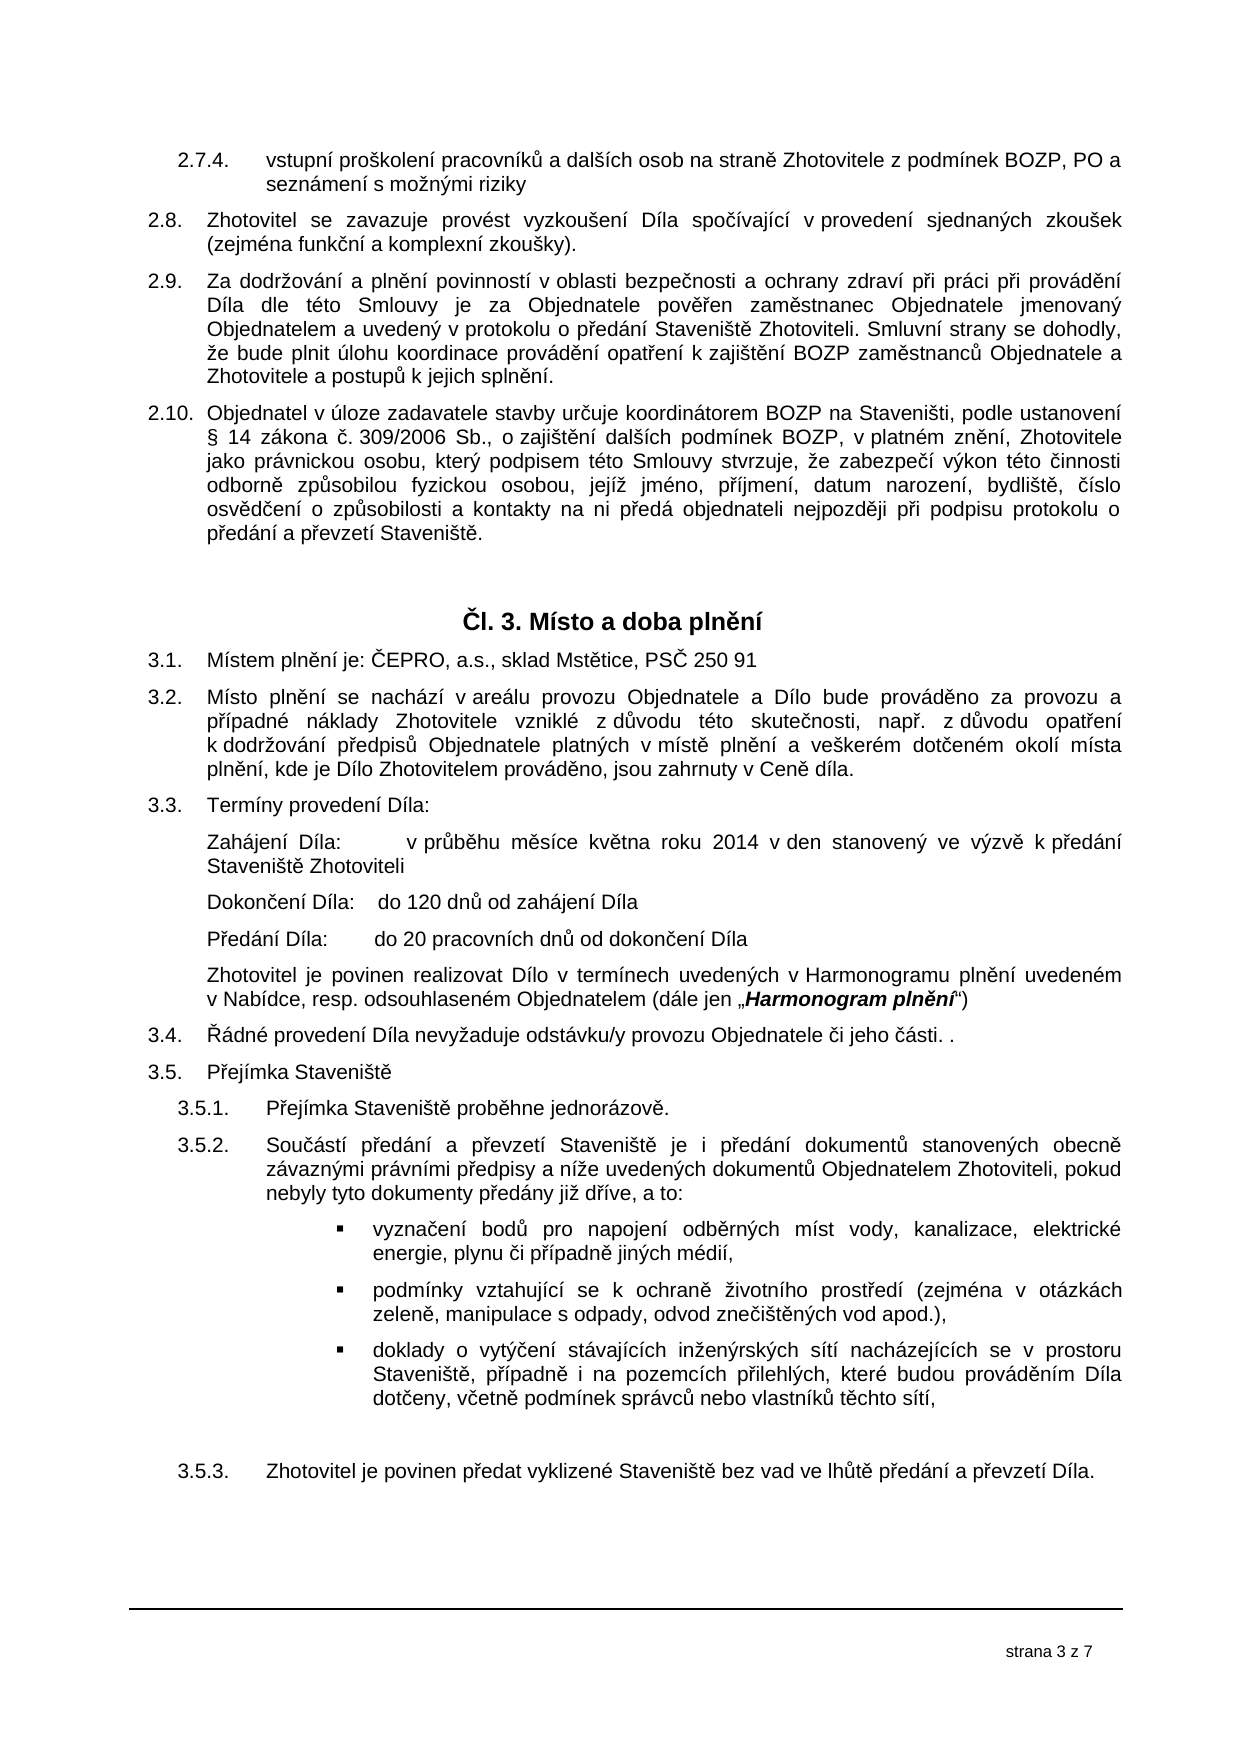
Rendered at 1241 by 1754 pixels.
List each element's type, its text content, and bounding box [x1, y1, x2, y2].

text Součástí předání a převzetí Staveniště je i předání dokumentů stanovených obecně závaznými právními předpisy a níže uvedených dokumentů Objednatelem Zhotoviteli, pokud nebyly tyto dokumenty předány již dříve, a to: [177, 1133, 1122, 1204]
text Objednatel v úloze zadavatele stavby určuje koordinátorem BOZP na Staveništi, podle ustanovení § 14 zákona č. 309/2006 Sb., o zajištění dalších podmínek BOZP, v platném znění, Zhotovitele jako právnickou osobu, který podpisem této Smlouvy stvrzuje, že zabezpečí výkon této činnosti odborně způsobilou fyzickou osobou, jejíž jméno, příjmení, datum narození, bydliště, číslo osvědčení o způsobilosti a kontakty na ni předá objednateli nejpozději při podpisu protokolu o předání a převzetí Staveniště. [148, 401, 1122, 544]
list doklady o vytýčení stávajících inženýrských sítí nacházejících se v prostoru Staveniště, případně i na pozemcích přilehlých, které budou prováděním Díla dotčeny, včetně podmínek správců nebo vlastníků těchto sítí, [335, 1338, 1122, 1410]
text Zhotovitel je povinen předat vyklizené Staveniště bez vad ve lhůtě předání a převzetí Díla. [177, 1459, 1122, 1483]
text Za dodržování a plnění povinností v oblasti bezpečnosti a ochrany zdraví při práci při provádění Díla dle této Smlouvy je za Objednatele pověřen zaměstnanec Objednatele jmenovaný Objednatelem a uvedený v protokolu o předání Staveniště Zhotoviteli. Smluvní strany se dohodly, že bude plnit úlohu koordinace provádění opatření k zajištění BOZP zaměstnanců Objednatele a Zhotovitele a postupů k jejich splnění. [148, 268, 1122, 388]
list Zahájení Díla: v průběhu měsíce května roku 2014 v den stanovený ve výzvě k předání Staveniště Zhotoviteli [207, 829, 1122, 877]
text Místem plnění je: ČEPRO, a.s., sklad Mstětice, PSČ 250 91 [148, 648, 1122, 672]
text Místo a doba plnění [102, 607, 1122, 636]
list Předání Díla: do 20 pracovních dnů od dokončení Díla [207, 926, 1122, 950]
list Dokončení Díla: do 120 dnů od zahájení Díla [207, 890, 1122, 914]
text Řádné provedení Díla nevyžaduje odstávku/y provozu Objednatele či jeho části. . [148, 1023, 1122, 1047]
text Přejímka Staveniště proběhne jednorázově. [177, 1096, 1122, 1120]
text Zhotovitel se zavazuje provést vyzkoušení Díla spočívající v provedení sjednaných zkoušek (zejména funkční a komplexní zkoušky). [148, 208, 1122, 256]
text vstupní proškolení pracovníků a dalších osob na straně Zhotovitele z podmínek BOZP, PO a seznámení s možnými riziky [177, 148, 1122, 196]
list vyznačení bodů pro napojení odběrných míst vody, kanalizace, elektrické energie, plynu či případně jiných médií, [335, 1217, 1122, 1265]
list Zhotovitel je povinen realizovat Dílo v termínech uvedených v Harmonogramu plnění uvedeném v Nabídce, resp. odsouhlaseném Objednatelem (dále jen „Harmonogram plnění“) [207, 963, 1122, 1011]
text Přejímka Staveniště [148, 1060, 1122, 1084]
text Místo plnění se nachází v areálu provozu Objednatele a Dílo bude prováděno za provozu a případné náklady Zhotovitele vzniklé z důvodu této skutečnosti, např. z důvodu opatření k dodržování předpisů Objednatele platných v místě plnění a veškerém dotčeném okolí místa plnění, kde je Dílo Zhotovitelem prováděno, jsou zahrnuty v Ceně díla. [148, 685, 1122, 781]
list podmínky vztahující se k ochraně životního prostředí (zejména v otázkách zeleně, manipulace s odpady, odvod znečištěných vod apod.), [335, 1277, 1122, 1326]
text Termíny provedení Díla: [148, 793, 1122, 817]
